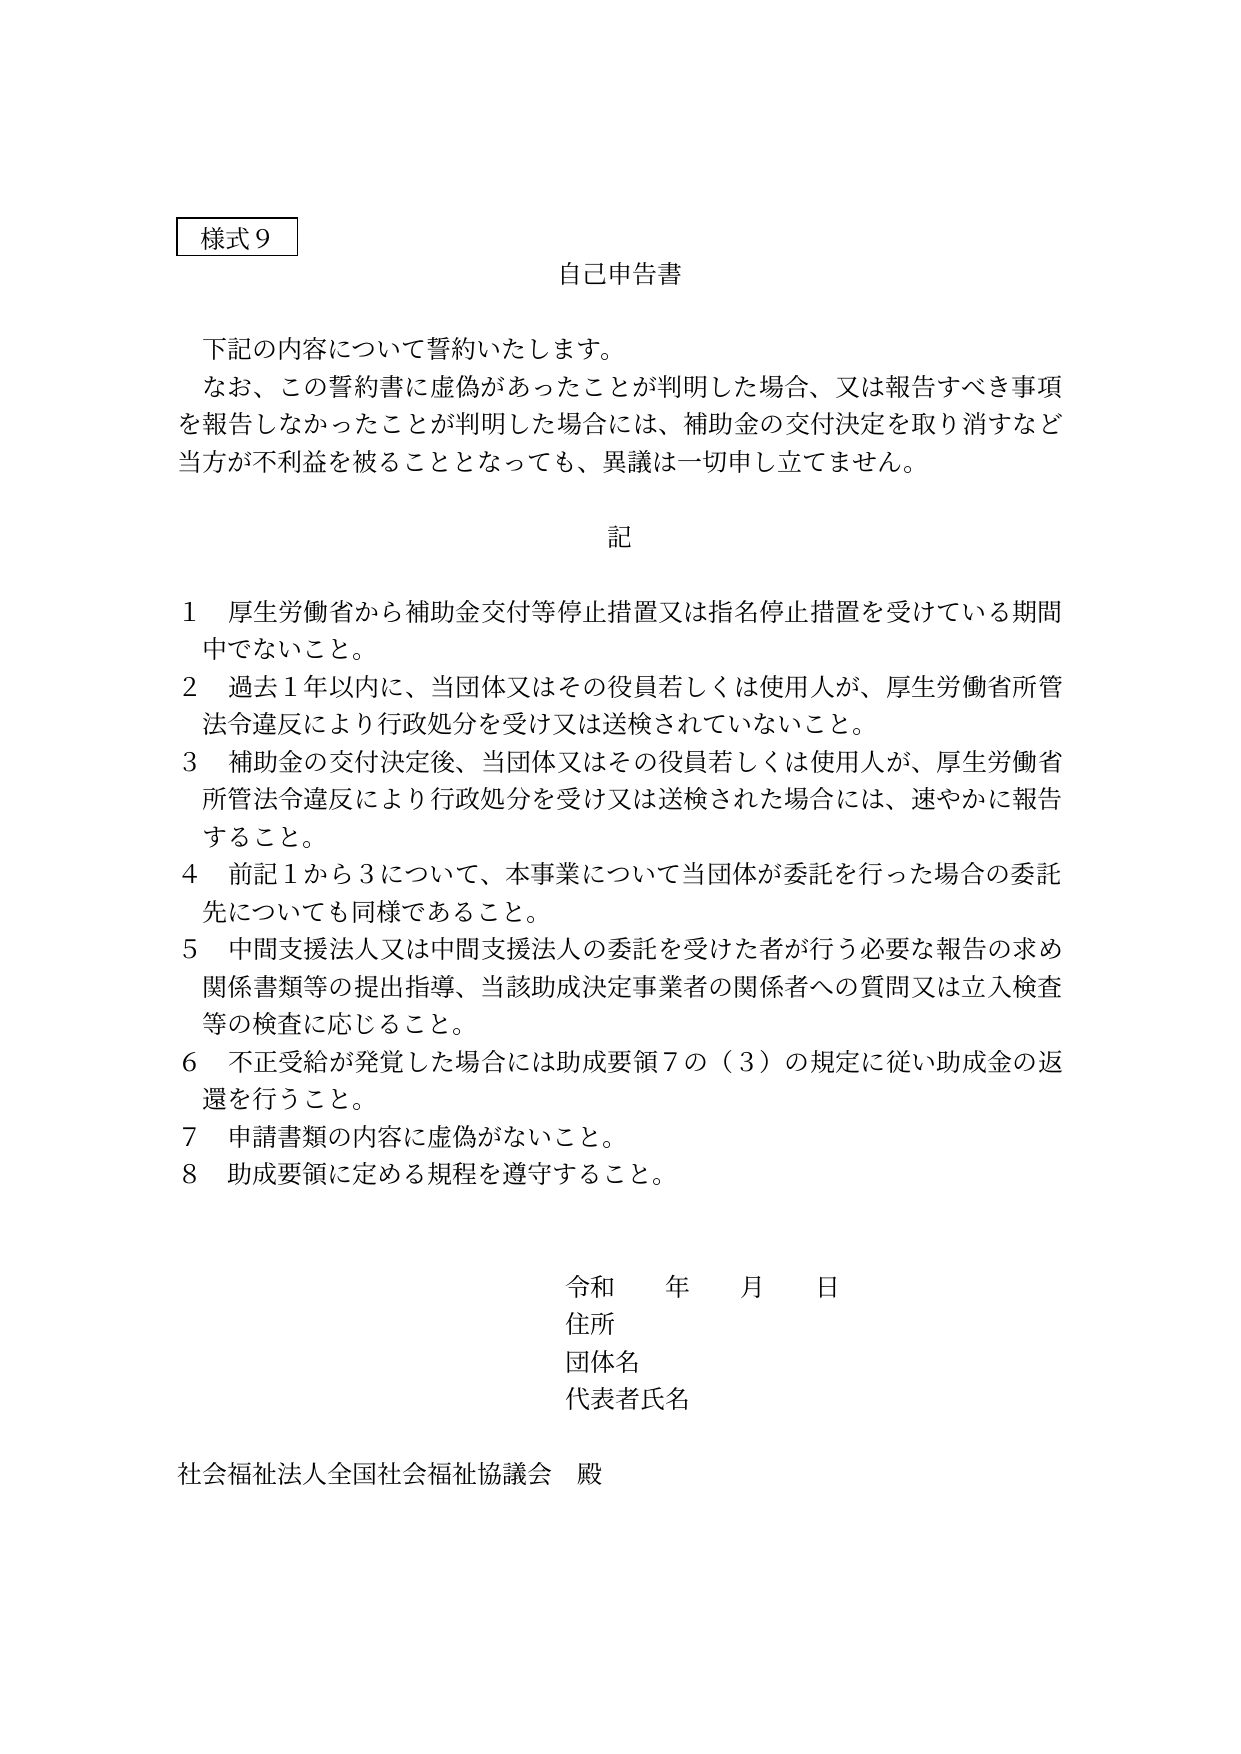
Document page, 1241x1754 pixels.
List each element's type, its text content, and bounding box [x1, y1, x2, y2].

text 令和 年 月 日 [177, 1267, 1063, 1304]
text 住所 [177, 1304, 1063, 1342]
text ５ 中間支援法人又は中間支援法人の委託を受けた者が行う必要な報告の求め、関係書類等の提出指導、当該助成決定事業者の関係者への質問又は立入検査等の検査に応じること。 [177, 929, 1063, 1042]
text なお、この誓約書に虚偽があったことが判明した場合、又は報告すべき事項を報告しなかったことが判明した場合には、補助金の交付決定を取り消すなど当方が不利益を被ることとなっても、異議は一切申し立てません。 [177, 367, 1063, 479]
text 下記の内容について誓約いたします。 [177, 329, 1063, 367]
text ２ 過去１年以内に、当団体又はその役員若しくは使用人が、厚生労働省所管法令違反により行政処分を受け又は送検されていないこと。 [177, 667, 1063, 742]
text 記 [177, 517, 1063, 554]
text 社会福祉法人全国社会福祉協議会 殿 [177, 1454, 1063, 1492]
text 代表者氏名 [177, 1379, 1063, 1417]
text 団体名 [177, 1342, 1063, 1379]
text 自己申告書 [177, 254, 1063, 292]
text ７ 申請書類の内容に虚偽がないこと。 [177, 1117, 1063, 1154]
text ３ 補助金の交付決定後、当団体又はその役員若しくは使用人が、厚生労働省所管法令違反により行政処分を受け又は送検された場合には、速やかに報告すること。 [177, 742, 1063, 854]
text ８ 助成要領に定める規程を遵守すること。 [177, 1154, 1063, 1192]
text ４ 前記１から３について、本事業について当団体が委託を行った場合の委託先についても同様であること。 [177, 854, 1063, 929]
text １ 厚生労働省から補助金交付等停止措置又は指名停止措置を受けている期間中でないこと。 [177, 592, 1063, 667]
text ６ 不正受給が発覚した場合には助成要領７の（３）の規定に従い助成金の返還を行うこと。 [177, 1042, 1063, 1117]
